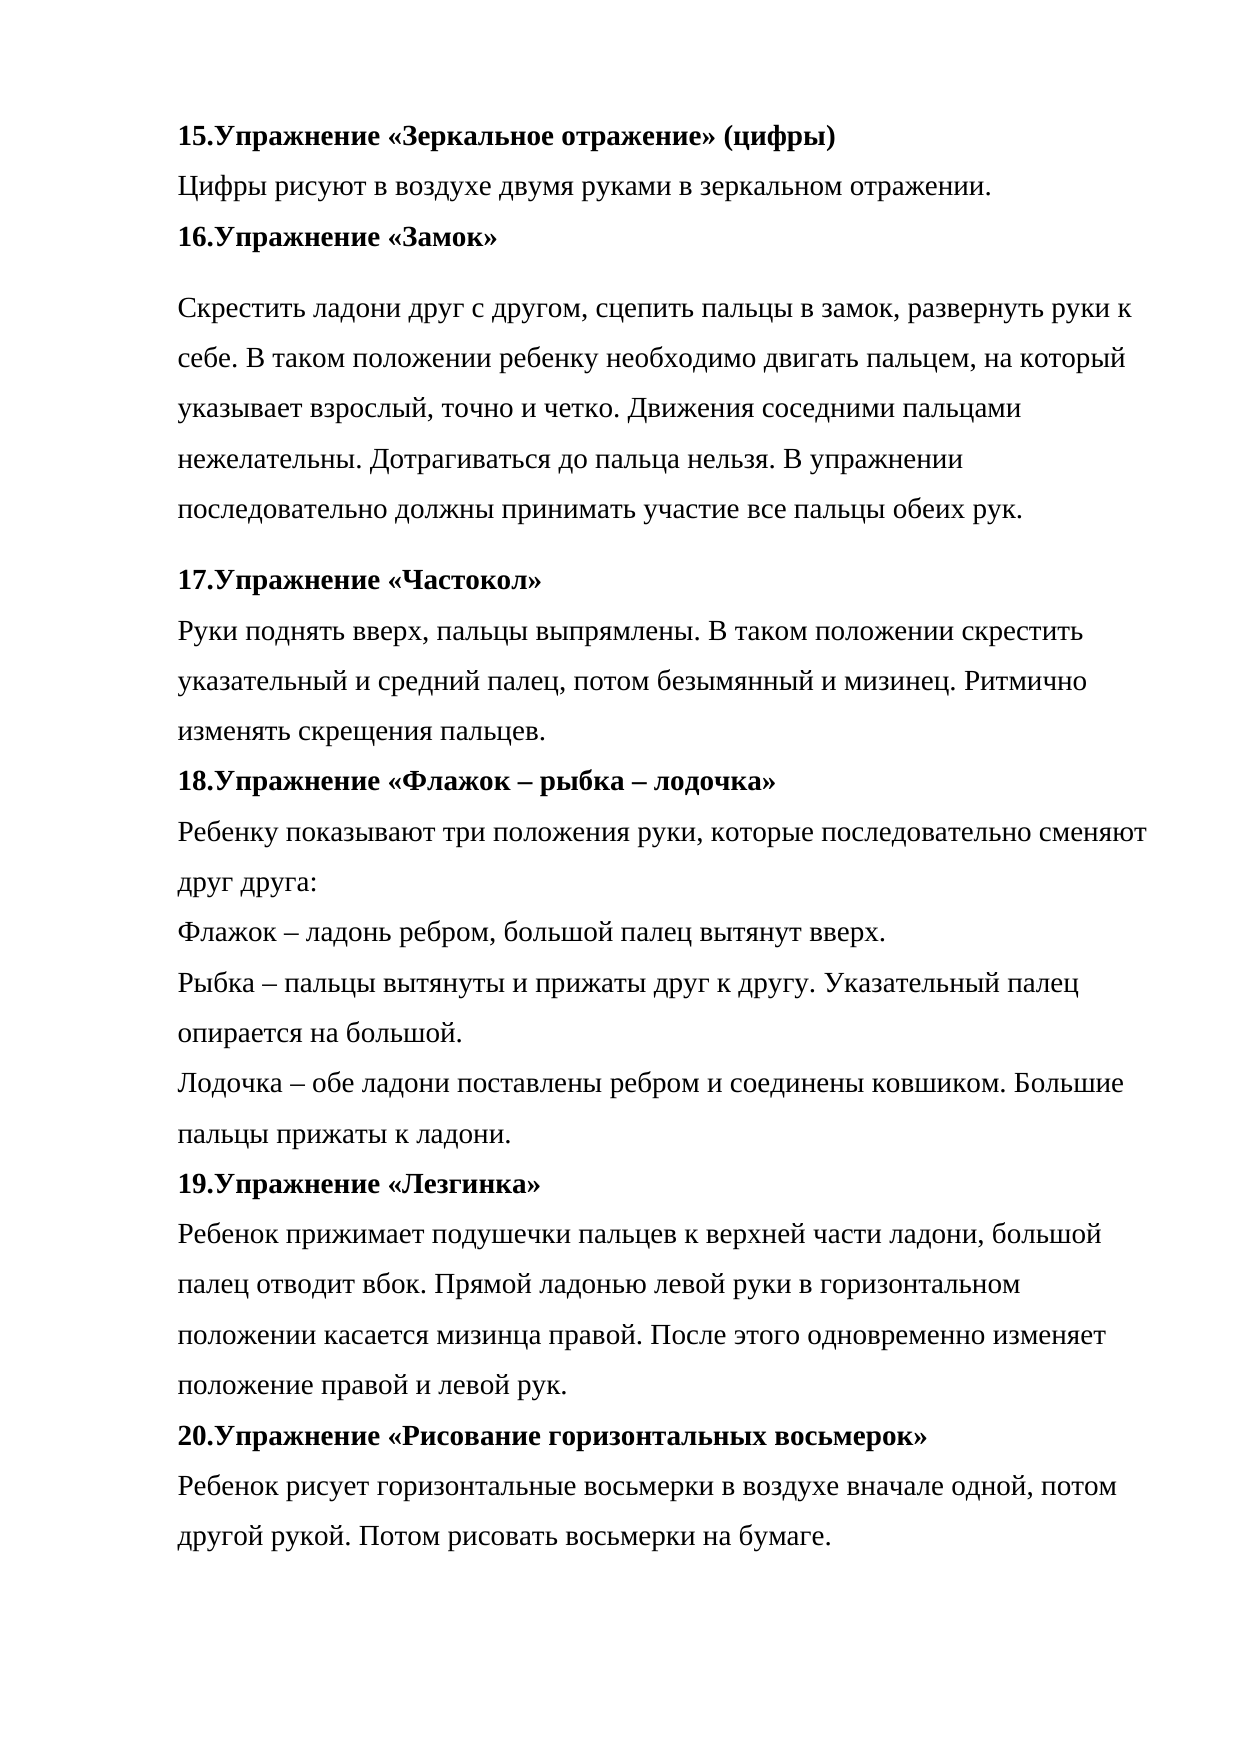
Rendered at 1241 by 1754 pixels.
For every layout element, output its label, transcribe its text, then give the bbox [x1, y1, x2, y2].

text Рыбка – пальцы вытянуты и прижаты друг к другу. Указательный палец опирается на большой. [177, 965, 1152, 1049]
text Лодочка – обе ладони поставлены ребром и соединены ковшиком. Большие пальцы прижаты к ладони. [177, 1065, 1152, 1149]
text 18.Упражнение «Флажок – рыбка – лодочка» [177, 763, 1152, 797]
text Скрестить ладони друг с другом, сцепить пальцы в замок, развернуть руки к себе. В таком положении ребенку необходимо двигать пальцем, на который указывает взрослый, точно и четко. Движения соседними пальцами нежелательны. Дотрагиваться до пальца нельзя. В упражнении последовательно должны принимать участие все пальцы обеих рук. [177, 290, 1152, 525]
text Ребенку показывают три положения руки, которые последовательно сменяют друг друга: [177, 814, 1152, 898]
text 19.Упражнение «Лезгинка» [177, 1166, 1152, 1199]
text Ребенок прижимает подушечки пальцев к верхней части ладони, большой палец отводит вбок. Прямой ладонью левой руки в горизонтальном положении касается мизинца правой. После этого одновременно изменяет положение правой и левой рук. [177, 1216, 1152, 1401]
text Руки поднять вверх, пальцы выпрямлены. В таком положении скрестить указательный и средний палец, потом безымянный и мизинец. Ритмично изменять скрещения пальцев. [177, 613, 1152, 747]
text 16.Упражнение «Замок» [177, 219, 1152, 252]
text Цифры рисуют в воздухе двумя руками в зеркальном отражении. [177, 168, 1152, 202]
text 15.Упражнение «Зеркальное отражение» (цифры) [177, 118, 1152, 152]
text 17.Упражнение «Частокол» [177, 562, 1152, 596]
text Флажок – ладонь ребром, большой палец вытянут вверх. [177, 914, 1152, 948]
text Ребенок рисует горизонтальные восьмерки в воздухе вначале одной, потом другой рукой. Потом рисовать восьмерки на бумаге. [177, 1468, 1152, 1552]
text 20.Упражнение «Рисование горизонтальных восьмерок» [177, 1418, 1152, 1451]
